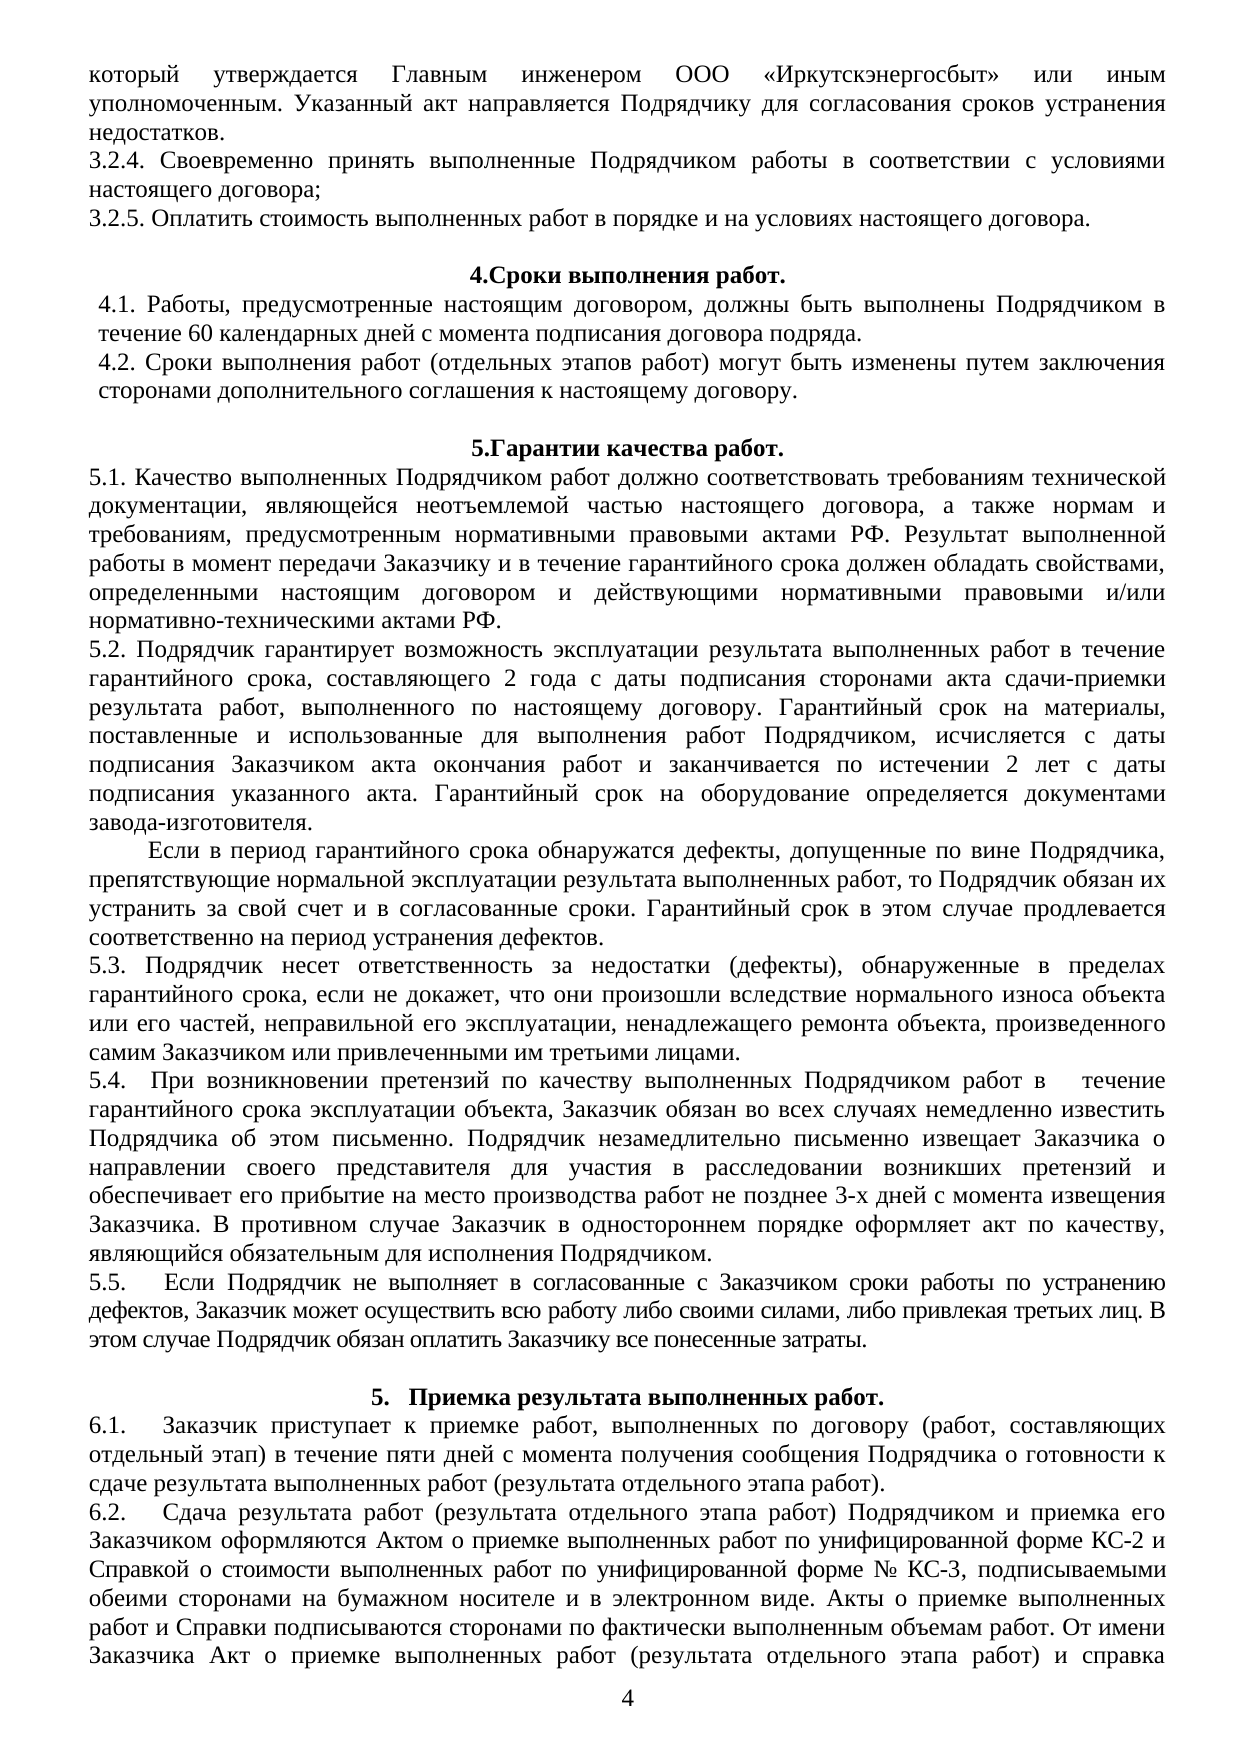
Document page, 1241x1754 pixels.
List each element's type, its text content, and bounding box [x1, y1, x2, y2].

text 5.4. При возникновении претензий по качеству выполненных Подрядчиком работ в течение гарантийного срока эксплуатации объекта, Заказчик обязан во всех случаях немедленно известить Подрядчика об этом письменно. Подрядчик незамедлительно письменно извещает Заказчика о направлении своего представителя для участия в расследовании возникших претензий и обеспечивает его прибытие на место производства работ не позднее 3-х дней с момента извещения Заказчика. В противном случае Заказчик в одностороннем порядке оформляет акт по качеству, являющийся обязательным для исполнения Подрядчиком. [89, 1065, 1167, 1267]
text 5.5. Если Подрядчик не выполняет в согласованные с Заказчиком сроки работы по устранению дефектов, Заказчик может осуществить всю работу либо своими силами, либо привлекая третьих лиц. В этом случае Подрядчик обязан оплатить Заказчику все понесенные затраты. [89, 1267, 1167, 1353]
text 4.2. Сроки выполнения работ (отдельных этапов работ) могут быть изменены путем заключения сторонами дополнительного соглашения к настоящему договору. [98, 347, 1167, 404]
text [89, 59, 1167, 145]
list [89, 1497, 1167, 1669]
text 5.2. Подрядчик гарантирует возможность эксплуатации результата выполненных работ в течение гарантийного срока, составляющего 2 года с даты подписания сторонами акта сдачи-приемки результата работ, выполненного по настоящему договору. Гарантийный срок на материалы, поставленные и использованные для выполнения работ Подрядчиком, исчисляется с даты подписания Заказчиком акта окончания работ и заканчивается по истечении 2 лет с даты подписания указанного акта. Гарантийный срок на оборудование определяется документами завода-изготовителя. [89, 634, 1167, 835]
text 3.2.4. Своевременно принять выполненные Подрядчиком работы в соответствии с условиями настоящего договора; [89, 145, 1167, 203]
text 5.1. Качество выполненных Подрядчиком работ должно соответствовать требованиям технической документации, являющейся неотъемлемой частью настоящего договора, а также нормам и требованиям, предусмотренным нормативными правовыми актами РФ. Результат выполненной работы в момент передачи Заказчику и в течение гарантийного срока должен обладать свойствами, определенными настоящим договором и действующими нормативными правовыми и/или нормативно-техническими актами РФ. [89, 462, 1167, 634]
text Если в период гарантийного срока обнаружатся дефекты, допущенные по вине Подрядчика, препятствующие нормальной эксплуатации результата выполненных работ, то Подрядчик обязан их устранить за свой счет и в согласованные сроки. Гарантийный срок в этом случае продлевается соответственно на период устранения дефектов. [89, 835, 1167, 950]
text 3.2.5. Оплатить стоимость выполненных работ в порядке и на условиях настоящего договора. [89, 203, 1167, 232]
text 5.Гарантии качества работ. [89, 433, 1167, 462]
text 4.Сроки выполнения работ. [89, 260, 1167, 289]
text 5.3. Подрядчик несет ответственность за недостатки (дефекты), обнаруженные в пределах гарантийного срока, если не докажет, что они произошли вследствие нормального износа объекта или его частей, неправильной его эксплуатации, ненадлежащего ремонта объекта, произведенного самим Заказчиком или привлеченными им третьими лицами. [89, 950, 1167, 1065]
list Приемка результата выполненных работ. [89, 1382, 1167, 1410]
list Заказчик приступает к приемке работ, выполненных по договору (работ, составляющих отдельный этап) в течение пяти дней с момента получения сообщения Подрядчика о готовности к сдаче результата выполненных работ (результата отдельного этапа работ). [89, 1410, 1167, 1497]
text 4.1. Работы, предусмотренные настоящим договором, должны быть выполнены Подрядчиком в течение 60 календарных дней с момента подписания договора подряда. [98, 289, 1167, 347]
